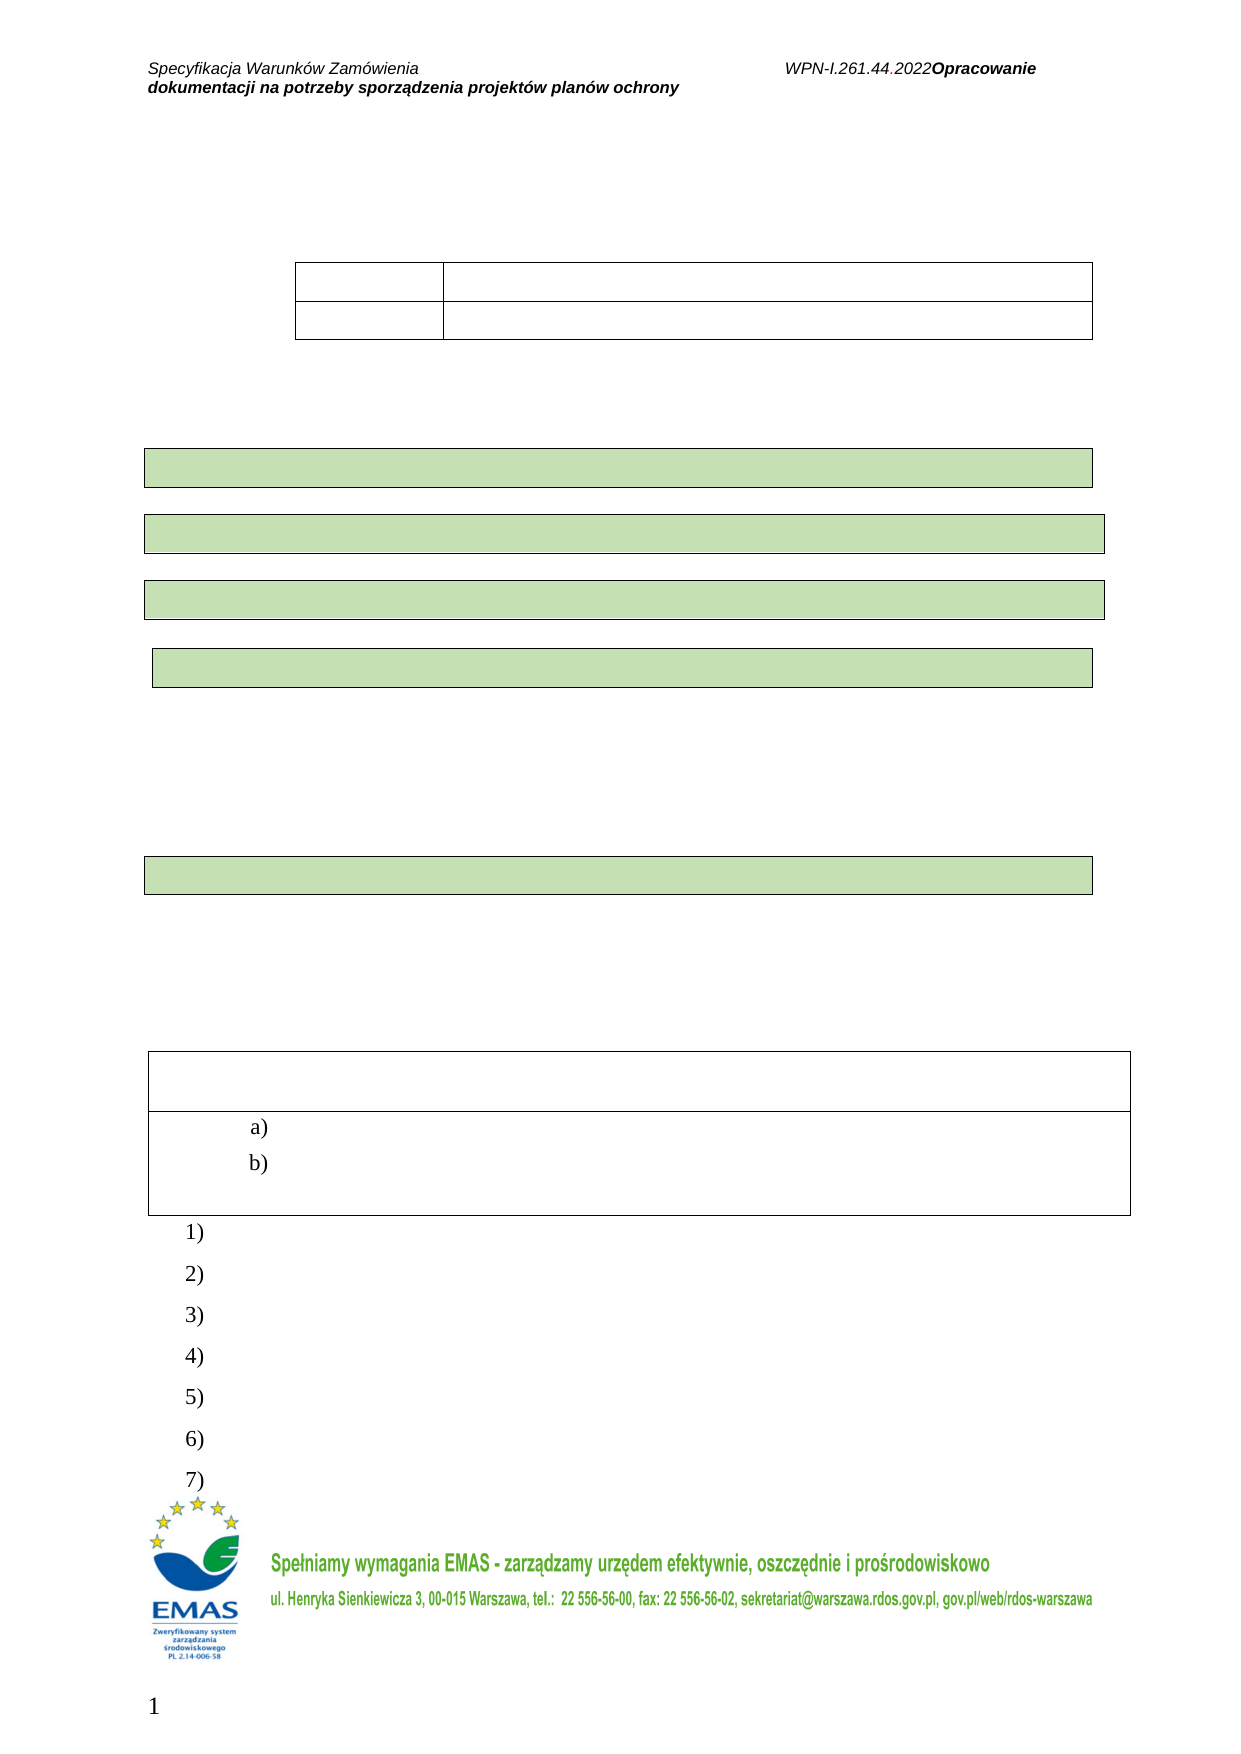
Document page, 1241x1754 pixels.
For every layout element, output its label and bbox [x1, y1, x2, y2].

picture [147, 1493, 1093, 1663]
table_header [444, 263, 1092, 301]
table_cell [296, 302, 443, 339]
table_cell [149, 1112, 1130, 1215]
table_header [145, 857, 1092, 894]
table_cell [444, 302, 1092, 339]
table_header [145, 515, 1104, 552]
table_cell [149, 1052, 1130, 1111]
table_header [145, 581, 1104, 618]
table_header [145, 449, 1092, 487]
table_header [153, 649, 1092, 687]
table_header [296, 263, 443, 301]
